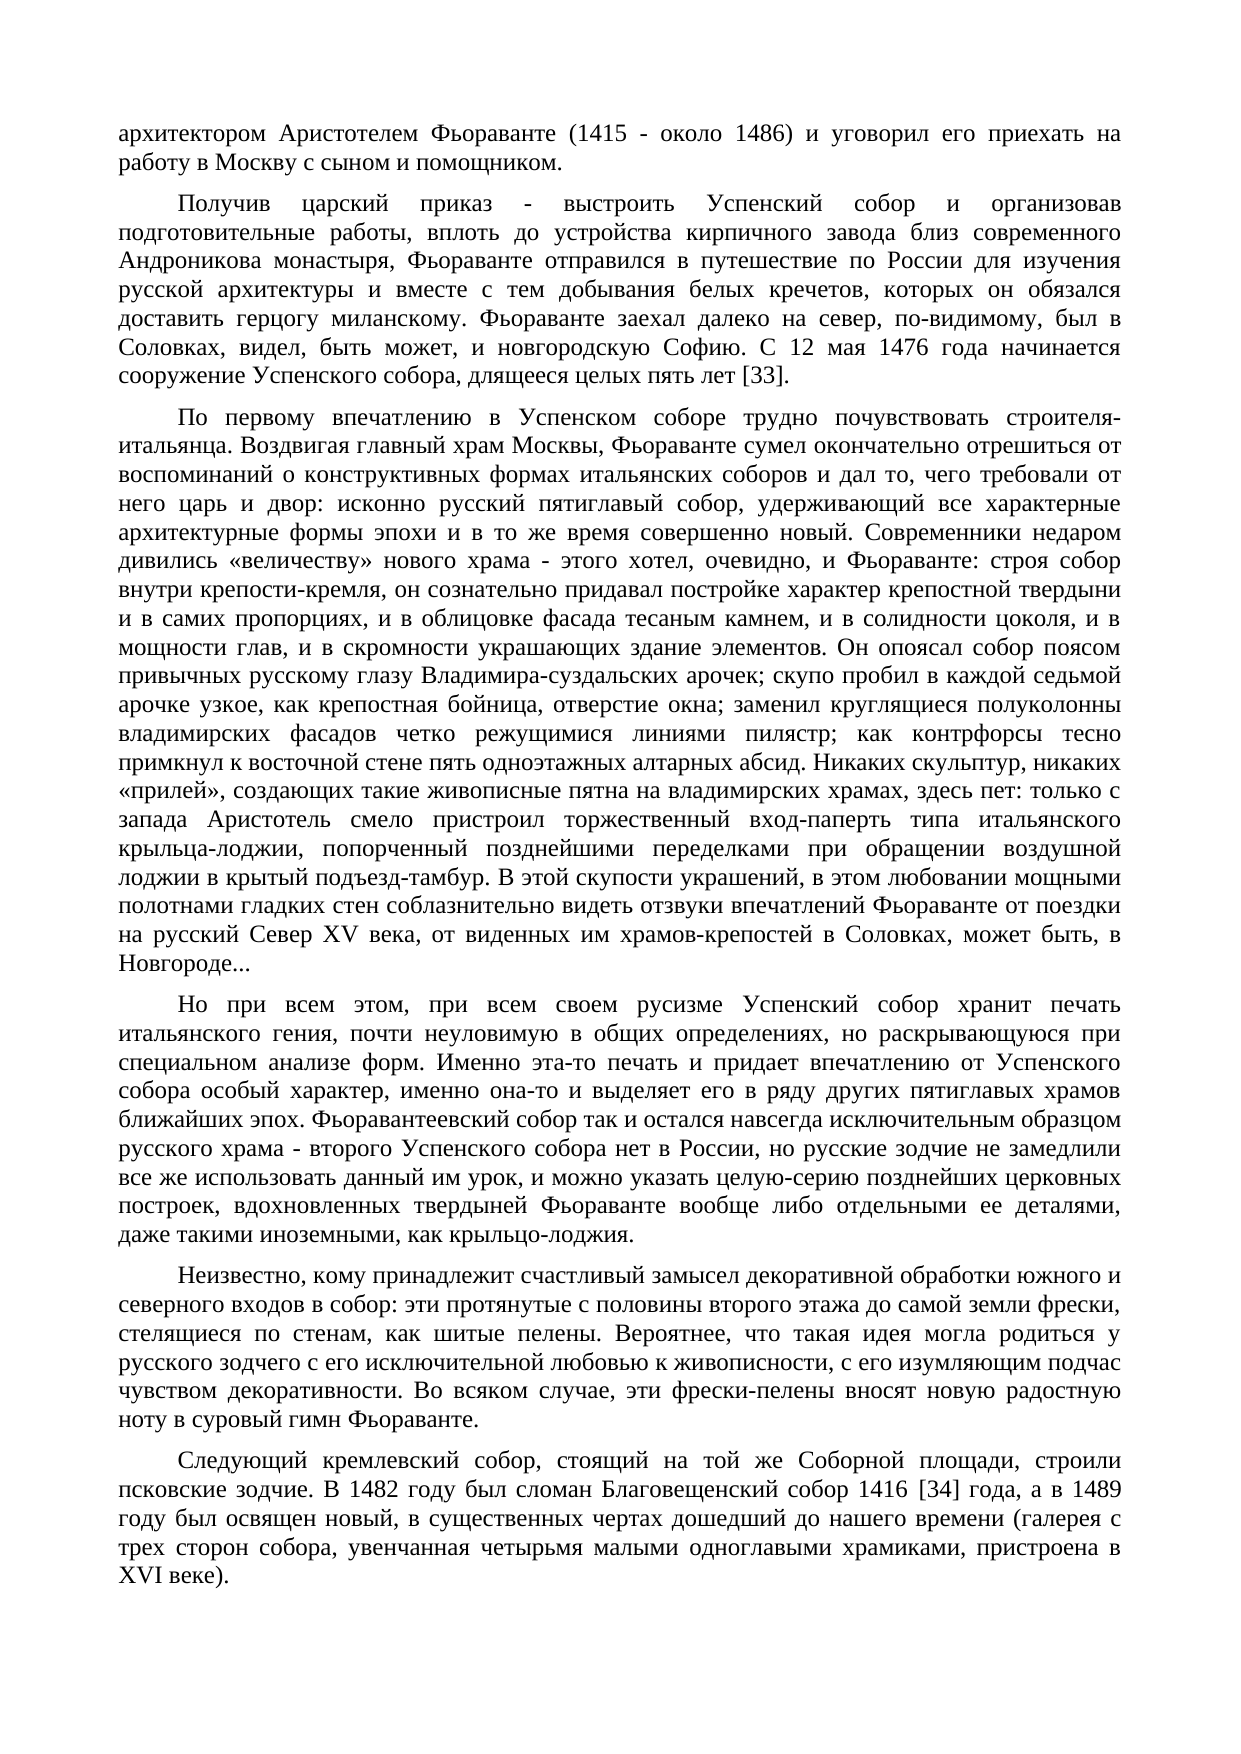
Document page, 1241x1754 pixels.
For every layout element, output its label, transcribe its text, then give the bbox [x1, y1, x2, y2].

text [118, 118, 1122, 176]
text Но при всем этом, при всем своем русизме Успенский собор хранит печать итальянского гения, почти неуловимую в общих определениях, но раскрывающуюся при специальном анализе форм. Именно эта-то печать и придает впечатлению от Успенского собора особый характер, именно она-то и выделяет его в ряду других пятиглавых храмов ближайших эпох. Фьоравантеевский собор так и остался навсегда исключительным образцом русского храма - второго Успенского собора нет в России, но русские зодчие не замедлили все же использовать данный им урок, и можно указать целую-серию позднейших церковных построек, вдохновленных твердыней Фьораванте вообще либо отдельными ее деталями, даже такими иноземными, как крыльцо-лоджия. [118, 989, 1122, 1248]
text Следующий кремлевский собор, стоящий на той же Соборной площади, строили псковские зодчие. В 1482 году был сломан Благовещенский собор 1416 [34] года, а в 1489 году был освящен новый, в существенных чертах дошедший до нашего времени (галерея с трех сторон собора, увенчанная четырьмя малыми одноглавыми храмиками, пристроена в XVI веке). [118, 1446, 1122, 1589]
text Получив царский приказ - выстроить Успенский собор и организовав подготовительные работы, вплоть до устройства кирпичного завода близ современного Андроникова монастыря, Фьораванте отправился в путешествие по России для изучения русской архитектуры и вместе с тем добывания белых кречетов, которых он обязался доставить герцогу миланскому. Фьораванте заехал далеко на север, по-видимому, был в Соловках, видел, быть может, и новгородскую Софию. С 12 мая 1476 года начинается сооружение Успенского собора, длящееся целых пять лет [33]. [118, 188, 1122, 389]
text Неизвестно, кому принадлежит счастливый замысел декоративной обработки южного и северного входов в собор: эти протянутые с половины второго этажа до самой земли фрески, стелящиеся по стенам, как шитые пелены. Вероятнее, что такая идея могла родиться у русского зодчего с его исключительной любовью к живописности, с его изумляющим подчас чувством декоративности. Во всяком случае, эти фрески-пелены вносят новую радостную ноту в суровый гимн Фьораванте. [118, 1261, 1122, 1433]
text По первому впечатлению в Успенском соборе трудно почувствовать строителя-итальянца. Воздвигая главный храм Москвы, Фьораванте сумел окончательно отрешиться от воспоминаний о конструктивных формах итальянских соборов и дал то, чего требовали от него царь и двор: исконно русский пятиглавый собор, удерживающий все характерные архитектурные формы эпохи и в то же время совершенно новый. Современники недаром дивились «величеству» нового храма - этого хотел, очевидно, и Фьораванте: строя собор внутри крепости-кремля, он сознательно придавал постройке характер крепостной твердыни и в самих пропорциях, и в облицовке фасада тесаным камнем, и в солидности цоколя, и в мощности глав, и в скромности украшающих здание элементов. Он опоясал собор поясом привычных русскому глазу Владимира-суздальских арочек; скупо пробил в каждой седьмой арочке узкое, как крепостная бойница, отверстие окна; заменил круглящиеся полуколонны владимирских фасадов четко режущимися линиями пилястр; как контрфорсы тесно примкнул к восточной стене пять одноэтажных алтарных абсид. Никаких скульптур, никаких «прилей», создающих такие живописные пятна на владимирских храмах, здесь пет: только с запада Аристотель смело пристроил торжественный вход-паперть типа итальянского крыльца-лоджии, попорченный позднейшими переделками при обращении воздушной лоджии в крытый подъезд-тамбур. В этой скупости украшений, в этом любовании мощными полотнами гладких стен соблазнительно видеть отзвуки впечатлений Фьораванте от поездки на русский Север XV века, от виденных им храмов-крепостей в Соловках, может быть, в Новгороде... [118, 402, 1122, 977]
